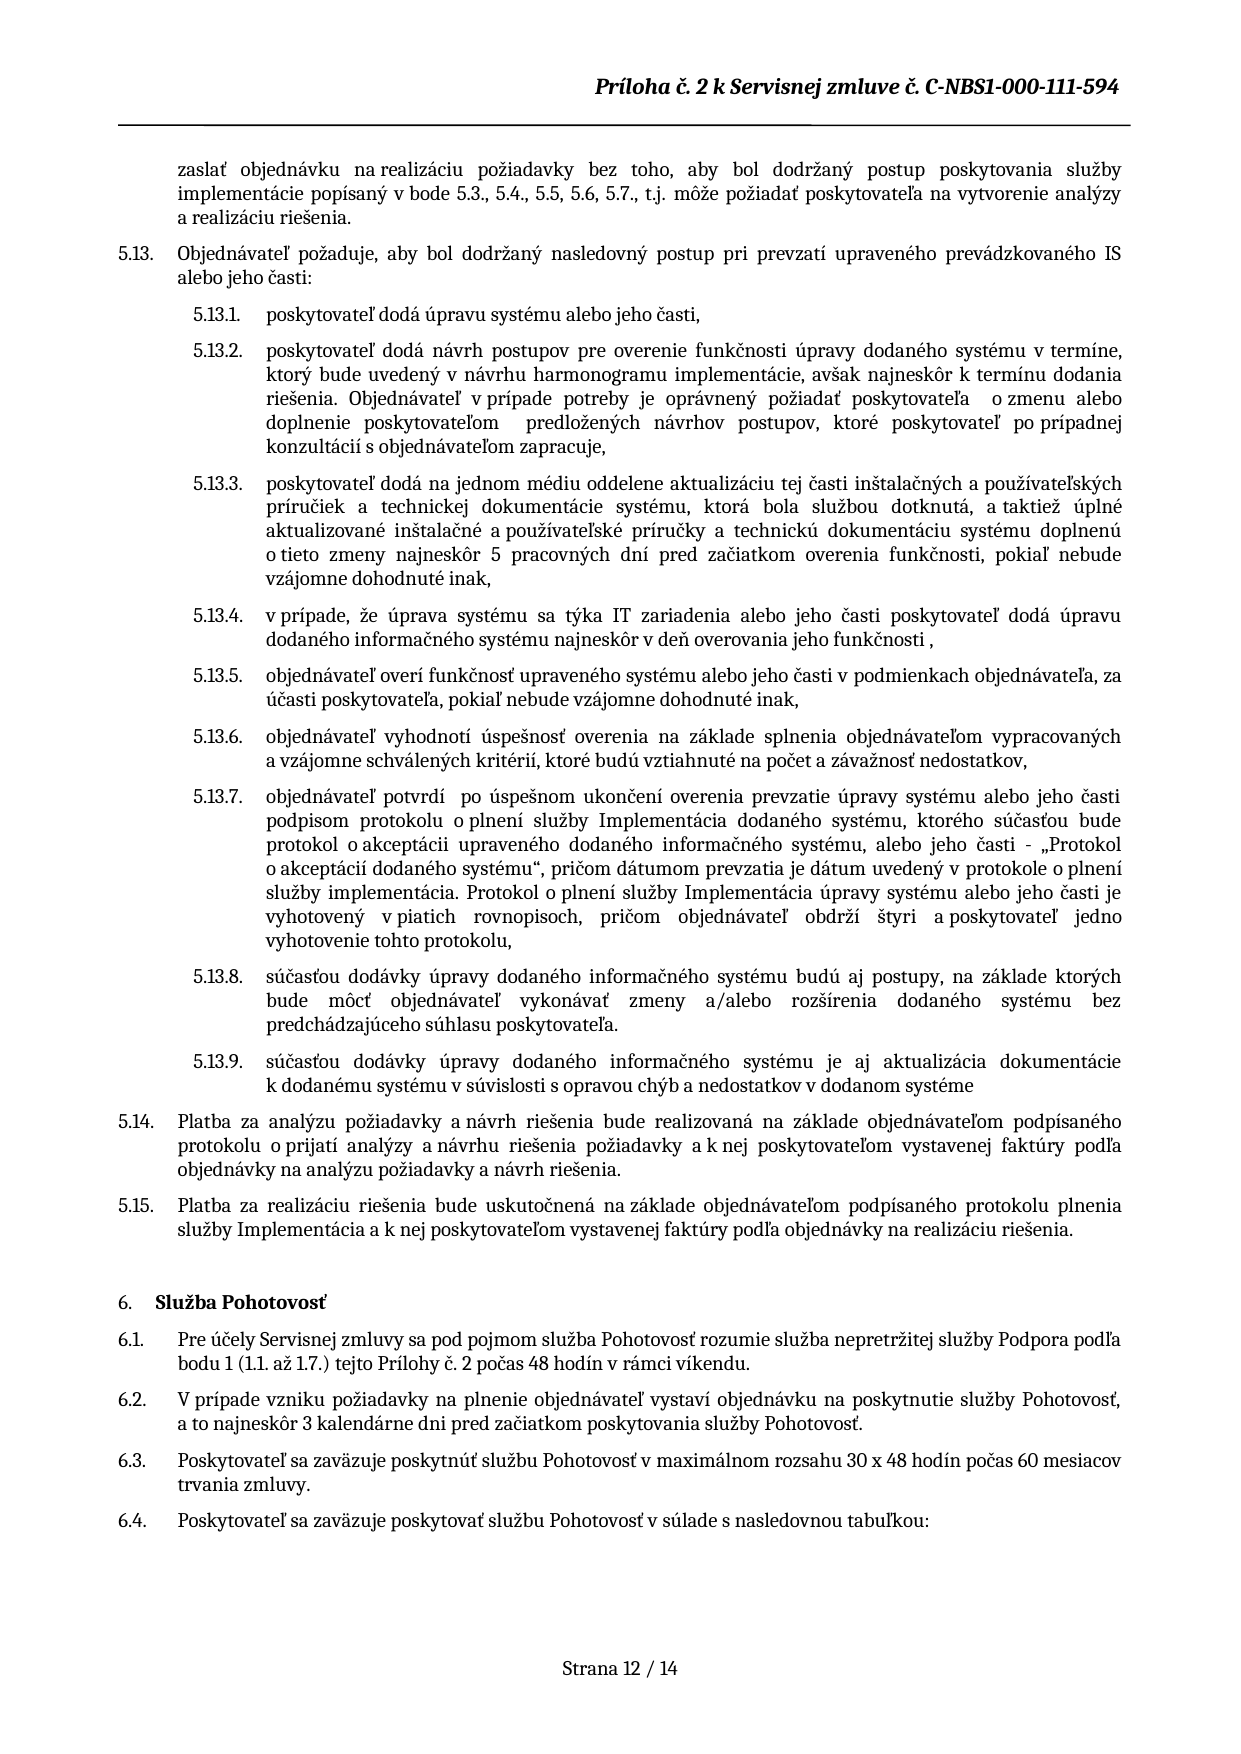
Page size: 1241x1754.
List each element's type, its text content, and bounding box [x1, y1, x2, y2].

list súčasťou dodávky úpravy dodaného informačného systému budú aj postupy, na základe ktorých bude môcť objednávateľ vykonávať zmeny a/alebo rozšírenia dodaného systému bez predchádzajúceho súhlasu poskytovateľa. [193, 965, 1122, 1037]
list poskytovateľ dodá na jednom médiu oddelene aktualizáciu tej časti inštalačných a používateľských príručiek a technickej dokumentácie systému, ktorá bola službou dotknutá, a taktiež úplné aktualizované inštalačné a používateľské príručky a technickú dokumentáciu systému doplnenú o tieto zmeny najneskôr 5 pracovných dní pred začiatkom overenia funkčnosti, pokiaľ nebude vzájomne dohodnuté inak, [193, 471, 1122, 591]
list objednávateľ potvrdí po úspešnom ukončení overenia prevzatie úpravy systému alebo jeho časti podpisom protokolu o plnení služby Implementácia dodaného systému, ktorého súčasťou bude protokol o akceptácii upraveného dodaného informačného systému, alebo jeho časti - „Protokol o akceptácií dodaného systému“, pričom dátumom prevzatia je dátum uvedený v protokole o plnení služby implementácia. Protokol o plnení služby Implementácia úpravy systému alebo jeho časti je vyhotovený v piatich rovnopisoch, pričom objednávateľ obdrží štyri a poskytovateľ jedno vyhotovenie tohto protokolu, [193, 785, 1122, 952]
list Platba za analýzu požiadavky a návrh riešenia bude realizovaná na základe objednávateľom podpísaného protokolu o prijatí analýzy a návrhu riešenia požiadavky a k nej poskytovateľom vystavenej faktúry podľa objednávky na analýzu požiadavky a návrh riešenia. [118, 1110, 1122, 1182]
list V prípade vzniku požiadavky na plnenie objednávateľ vystaví objednávku na poskytnutie služby Pohotovosť, a to najneskôr 3 kalendárne dni pred začiatkom poskytovania služby Pohotovosť. [118, 1388, 1122, 1436]
list súčasťou dodávky úpravy dodaného informačného systému je aj aktualizácia dokumentácie k dodanému systému v súvislosti s opravou chýb a nedostatkov v dodanom systéme [193, 1049, 1122, 1097]
list v prípade, že úprava systému sa týka IT zariadenia alebo jeho časti poskytovateľ dodá úpravu dodaného informačného systému najneskôr v deň overovania jeho funkčnosti , [193, 603, 1122, 651]
list Poskytovateľ sa zaväzuje poskytovať službu Pohotovosť v súlade s nasledovnou tabuľkou: [118, 1509, 1122, 1533]
list Pre účely Servisnej zmluvy sa pod pojmom služba Pohotovosť rozumie služba nepretržitej služby Podpora podľa bodu 1 (1.1. až 1.7.) tejto Prílohy č. 2 počas 48 hodín v rámci víkendu. [118, 1327, 1122, 1375]
list Služba Pohotovosť [118, 1291, 1122, 1315]
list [118, 158, 1122, 229]
list Poskytovateľ sa zaväzuje poskytnúť službu Pohotovosť v maximálnom rozsahu 30 x 48 hodín počas 60 mesiacov trvania zmluvy. [118, 1448, 1122, 1496]
list objednávateľ vyhodnotí úspešnosť overenia na základe splnenia objednávateľom vypracovaných a vzájomne schválených kritérií, ktoré budú vztiahnuté na počet a závažnosť nedostatkov, [193, 724, 1122, 772]
list objednávateľ overí funkčnosť upraveného systému alebo jeho časti v podmienkach objednávateľa, za účasti poskytovateľa, pokiaľ nebude vzájomne dohodnuté inak, [193, 664, 1122, 712]
list poskytovateľ dodá úpravu systému alebo jeho časti, [193, 302, 1122, 326]
list Platba za realizáciu riešenia bude uskutočnená na základe objednávateľom podpísaného protokolu plnenia služby Implementácia a k nej poskytovateľom vystavenej faktúry podľa objednávky na realizáciu riešenia. [118, 1194, 1122, 1242]
list Objednávateľ požaduje, aby bol dodržaný nasledovný postup pri prevzatí upraveného prevádzkovaného IS alebo jeho časti: [118, 242, 1122, 290]
list poskytovateľ dodá návrh postupov pre overenie funkčnosti úpravy dodaného systému v termíne, ktorý bude uvedený v návrhu harmonogramu implementácie, avšak najneskôr k termínu dodania riešenia. Objednávateľ v prípade potreby je oprávnený požiadať poskytovateľa o zmenu alebo doplnenie poskytovateľom predložených návrhov postupov, ktoré poskytovateľ po prípadnej konzultácií s objednávateľom zapracuje, [193, 339, 1122, 459]
